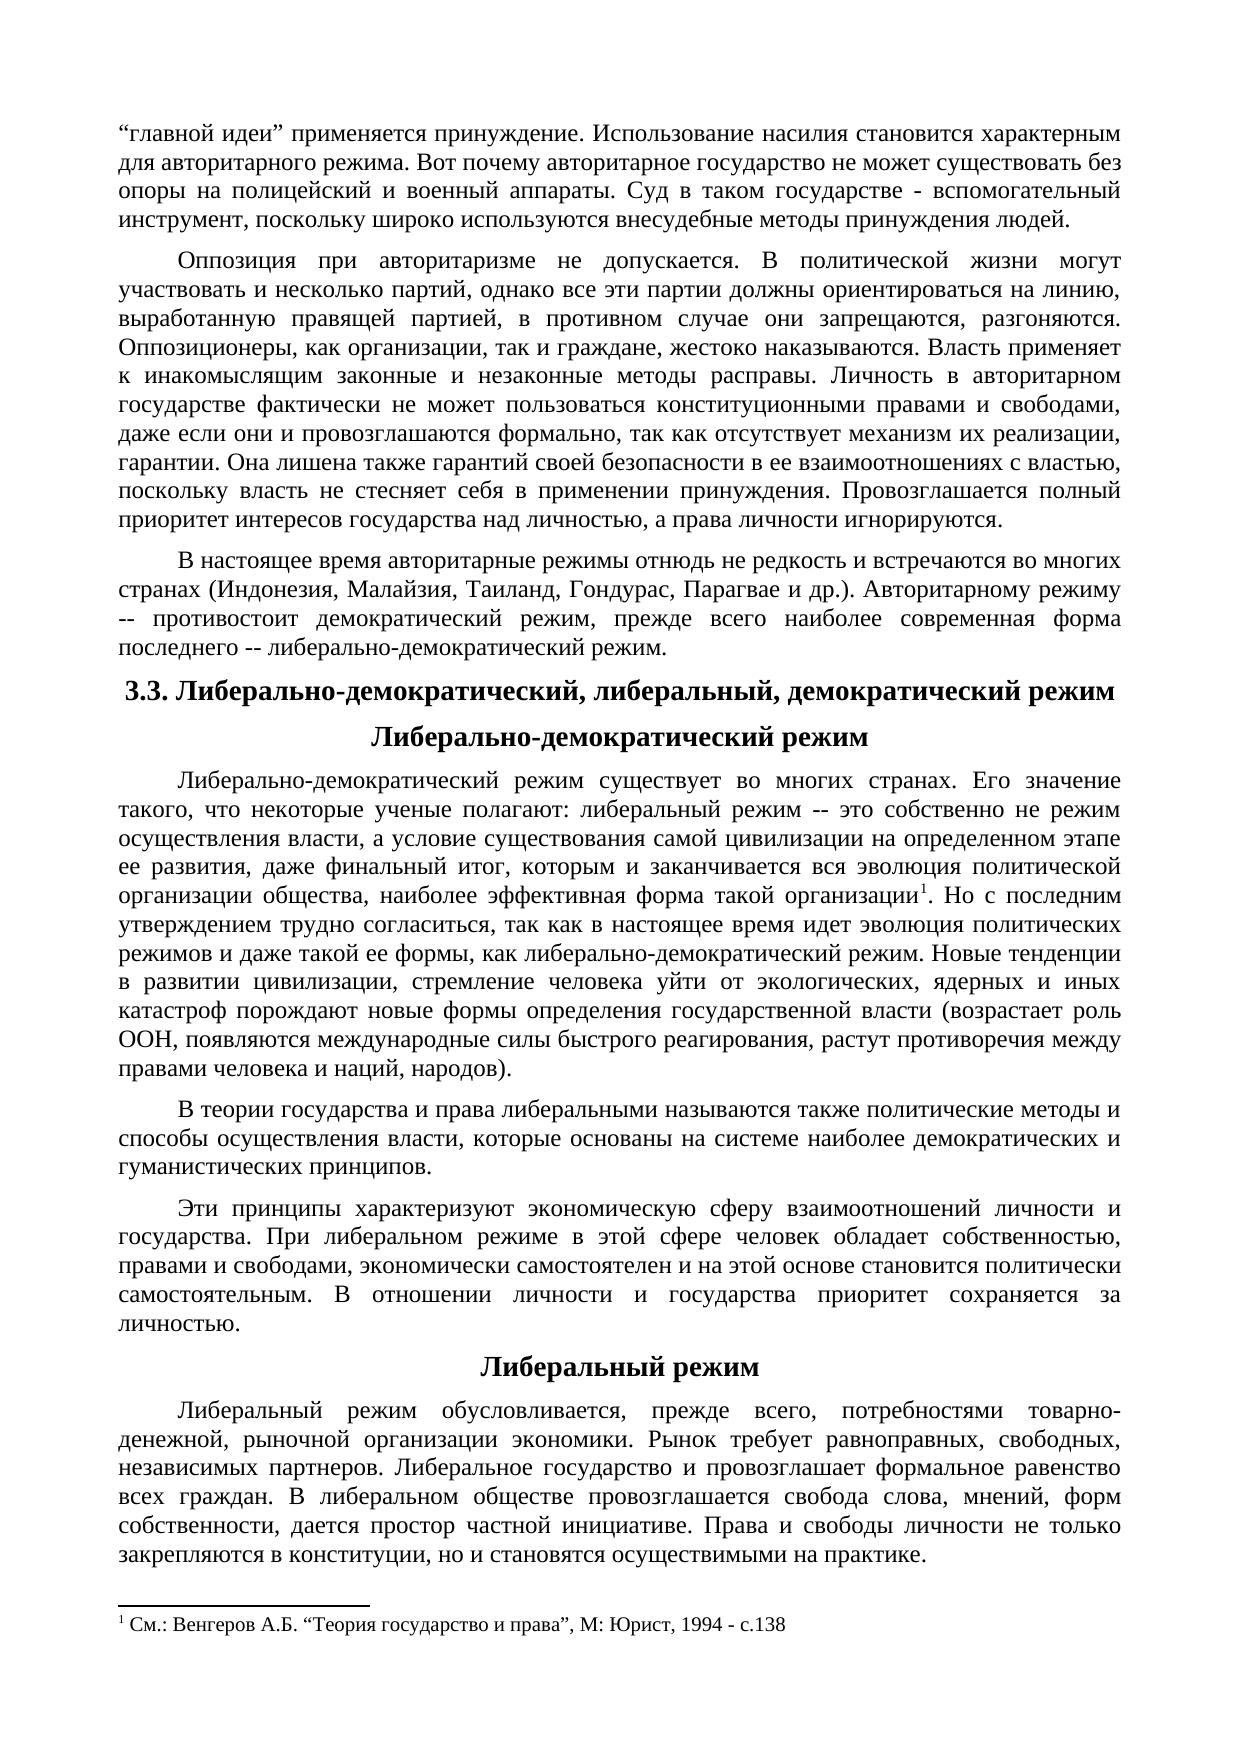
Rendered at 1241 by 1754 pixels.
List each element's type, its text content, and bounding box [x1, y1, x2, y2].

text Эти принципы характеризуют экономическую сферу взаимоотношений личности и государства. При либеральном режиме в этой сфере человек обладает собственностью, правами и свободами, экономически самостоятелен и на этой основе становится политически самостоятельным. В отношении личности и государства приоритет сохраняется за личностью. [118, 1193, 1122, 1336]
text Либерально-демократический режим существует во многих странах. Его значение такого, что некоторые ученые полагают: либеральный режим -- это собственно не режим осуществления власти, а условие существования самой цивилизации на определенном этапе ее развития, даже финальный итог, которым и заканчивается вся эволюция политической организации общества, наиболее эффективная форма такой организации. Но с последним утверждением трудно согласиться, так как в настоящее время идет эволюция политических режимов и даже такой ее формы, как либерально-демократический режим. Новые тенденции в развитии цивилизации, стремление человека уйти от экологических, ядерных и иных катастроф порождают новые формы определения государственной власти (возрастает роль ООН, появляются международные силы быстрого реагирования, растут противоречия между правами человека и наций, народов). [118, 765, 1122, 1081]
text Оппозиция при авторитаризме не допускается. В политической жизни могут участвовать и несколько партий, однако все эти партии должны ориентироваться на линию, выработанную правящей партией, в противном случае они запрещаются, разгоняются. Оппозиционеры, как организации, так и граждане, жестоко наказываются. Власть применяет к инакомыслящим законные и незаконные методы расправы. Личность в авторитарном государстве фактически не может пользоваться конституционными правами и свободами, даже если они и провозглашаются формально, так как отсутствует механизм их реализации, гарантии. Она лишена также гарантий своей безопасности в ее взаимоотношениях с властью, поскольку власть не стесняет себя в применении принуждения. Провозглашается полный приоритет интересов государства над личностью, а права личности игнорируются. [118, 246, 1122, 533]
text Либерально-демократический режим [118, 719, 1122, 753]
text 3.3. Либерально-демократический, либеральный, демократический режим [118, 673, 1122, 707]
text Либеральный режим обусловливается, прежде всего, потребностями товарно-денежной, рыночной организации экономики. Рынок требует равноправных, свободных, независимых партнеров. Либеральное государство и провозглашает формальное равенство всех граждан. В либеральном обществе провозглашается свобода слова, мнений, форм собственности, дается простор частной инициативе. Права и свободы личности не только закрепляются в конституции, но и становятся осуществимыми на практике. [118, 1395, 1122, 1567]
text В настоящее время авторитарные режимы отнюдь не редкость и встречаются во многих странах (Индонезия, Малайзия, Таиланд, Гондурас, Парагвае и др.). Авторитарному режиму -- противостоит демократический режим, прежде всего наиболее современная форма последнего -- либерально-демократический режим. [118, 546, 1122, 661]
text В теории государства и права либеральными называются также политические методы и способы осуществления власти, которые основаны на системе наиболее демократических и гуманистических принципов. [118, 1094, 1122, 1180]
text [118, 118, 1122, 233]
text Либеральный режим [118, 1349, 1122, 1382]
